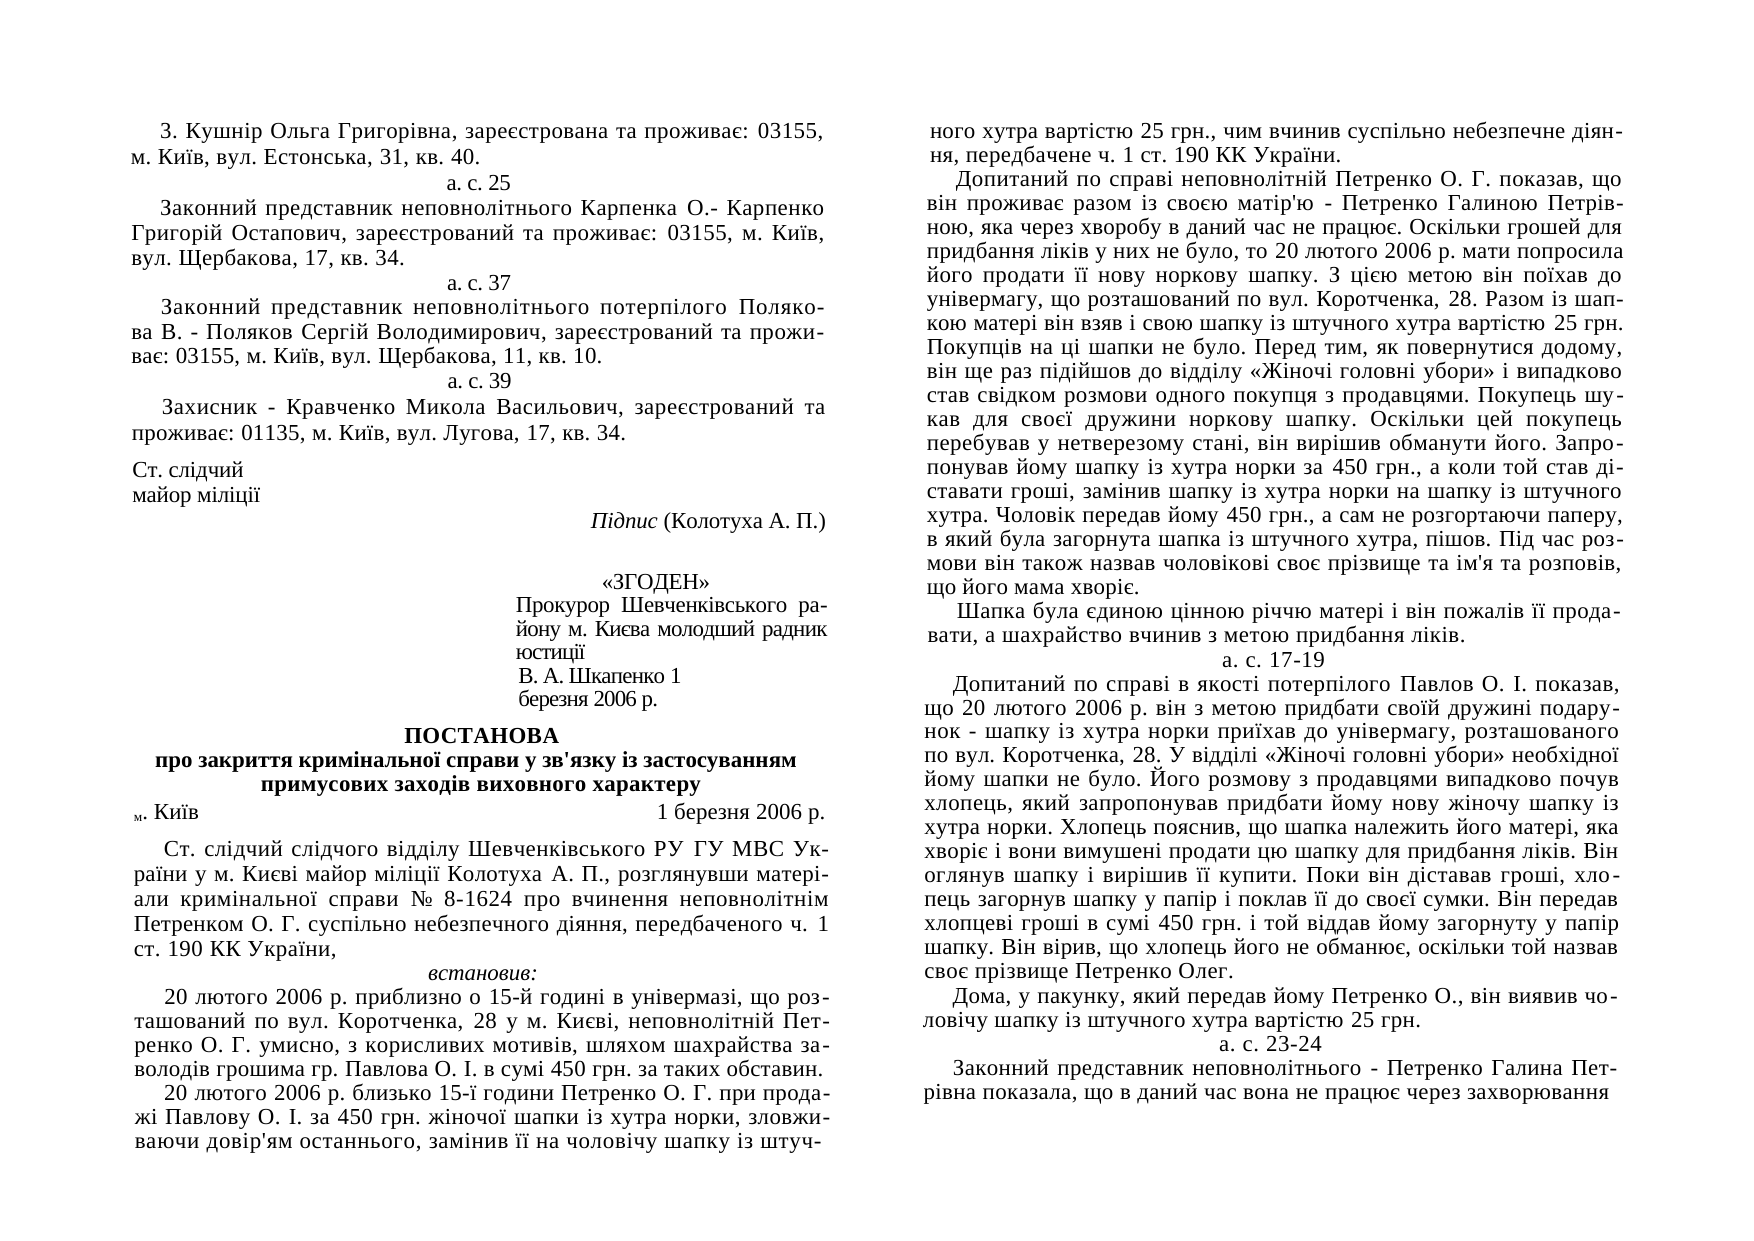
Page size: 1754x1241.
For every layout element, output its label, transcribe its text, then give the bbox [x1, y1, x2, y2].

text Прокурор Шевченківського району м. Києва молодший радник юстиції [516, 594, 827, 664]
text «ЗГОДЕН» [602, 570, 830, 594]
text ПОСТАНОВА [133, 725, 830, 749]
text Підпис (Колотуха А. П.) [131, 507, 826, 533]
text Ст. слідчий слідчого відділу Шевченківського РУ ГУ МВС України у м. Києві майор міліції Колотуха А. П., розглянувши матеріали кримінальної справи № 8-1624 про вчинення неповнолітнім Петренком О. Г. суспільно небезпечного діяння, передбаченого ч. 1 ст. 190 КК України, [133, 836, 829, 961]
text Дома, у пакунку, який передав йому Петренко О., він виявив чоловічу шапку із штучного хутра вартістю 25 грн. [923, 984, 1617, 1032]
text а. с. 39 [131, 369, 829, 393]
text Допитаний по справі неповнолітній Петренко О. Г. показав, що він проживає разом із своєю матір'ю - Петренко Галиною Петрівною, яка через хворобу в даний час не працює. Оскільки грошей для придбання ліків у них не було, то 20 лютого 2006 р. мати попросила його продати її нову норкову шапку. З цією метою він поїхав до універмагу, що розташований по вул. Коротченка, 28. Разом із шапкою матері він взяв і свою шапку із штучного хутра вартістю 25 грн. Покупців на ці шапки не було. Перед тим, як повернутися додому, він ще раз підійшов до відділу «Жіночі головні убори» і випадково став свідком розмови одного покупця з продавцями. Покупець шукав для своєї дружини норкову шапку. Оскільки цей покупець перебував у нетверезому стані, він вирішив обманути його. Запропонував йому шапку із хутра норки за 450 грн., а коли той став діставати гроші, замінив шапку із хутра норки на шапку із штучного хутра. Чоловік передав йому 450 грн., а сам не розгортаючи паперу, в який була загорнута шапка із штучного хутра, пішов. Під час розмови він також назвав чоловікові своє прізвище та ім'я та розповів, що його мама хворіє. [927, 168, 1623, 599]
text м. Київ 1 березня 2006 р. [133, 798, 830, 824]
text 3. Кушнір Ольга Григорівна, зареєстрована та проживає: 03155, м. Київ, вул. Естонська, 31, кв. 40. [131, 117, 823, 169]
text Захисник - Кравченко Микола Васильович, зареєстрований та проживає: 01135, м. Київ, вул. Лугова, 17, кв. 34. [132, 393, 826, 446]
text В. А. Шкапенко 1 березня 2006 р. [518, 664, 710, 712]
text Допитаний по справі в якості потерпілого Павлов О. І. показав, що 20 лютого 2006 р. він з метою придбати своїй дружині подарунок - шапку із хутра норки приїхав до універмагу, розташованого по вул. Коротченка, 28. У відділі «Жіночі головні убори» необхідної йому шапки не було. Його розмову з продавцями випадково почув хлопець, який запропонував придбати йому нову жіночу шапку із хутра норки. Хлопець пояснив, що шапка належить його матері, яка хворіє і вони вимушені продати цю шапку для придбання ліків. Він оглянув шапку і вирішив її купити. Поки він діставав гроші, хлопець загорнув шапку у папір і поклав її до своєї сумки. Він передав хлопцеві гроші в сумі 450 грн. і той віддав йому загорнуту у папір шапку. Він вірив, що хлопець його не обманює, оскільки той назвав своє прізвище Петренко Олег. [924, 672, 1620, 983]
text 20 лютого 2006 р. близько 15-ї години Петренко О. Г. при продажі Павлову О. І. за 450 грн. жіночої шапки із хутра норки, зловживаючи довір'ям останнього, замінив її на чоловічу шапку із штуч- [134, 1081, 830, 1153]
text Законний представник неповнолітнього - Петренко Галина Петрівна показала, що в даний час вона не працює через захворювання [923, 1056, 1617, 1104]
text про закриття кримінальної справи у зв'язку із застосуванням примусових заходів виховного характеру [155, 749, 830, 797]
text а. с. 23-24 [923, 1032, 1618, 1056]
text Законний представник неповнолітнього Карпенка О.- Карпенко Григорій Остапович, зареєстрований та проживає: 03155, м. Київ, вул. Щербакова, 17, кв. 34. [131, 196, 824, 271]
text ного хутра вартістю 25 грн., чим вчинив суспільно небезпечне діяння, передбачене ч. 1 ст. 190 КК України. [930, 120, 1623, 168]
text а. с. 17-19 [923, 648, 1623, 672]
text Шапка була єдиною цінною річчю матері і він пожалів її продавати, а шахрайство вчинив з метою придбання ліків. [927, 599, 1620, 647]
text 20 лютого 2006 р. приблизно о 15-й годині в універмазі, що розташований по вул. Коротченка, 28 у м. Києві, неповнолітній Петренко О. Г. умисно, з корисливих мотивів, шляхом шахрайства заволодів грошима гр. Павлова О. І. в сумі 450 грн. за таких обставин. [134, 985, 830, 1081]
text а. с. 37 [131, 271, 827, 295]
text Ст. слідчий майор міліції [132, 457, 302, 507]
text встановив: [136, 961, 830, 985]
text Законний представник неповнолітнього потерпілого Полякова В. - Поляков Сергій Володимирович, зареєстрований та проживає: 03155, м. Київ, вул. Щербакова, 11, кв. 10. [131, 295, 824, 369]
text а. с. 25 [131, 169, 827, 196]
